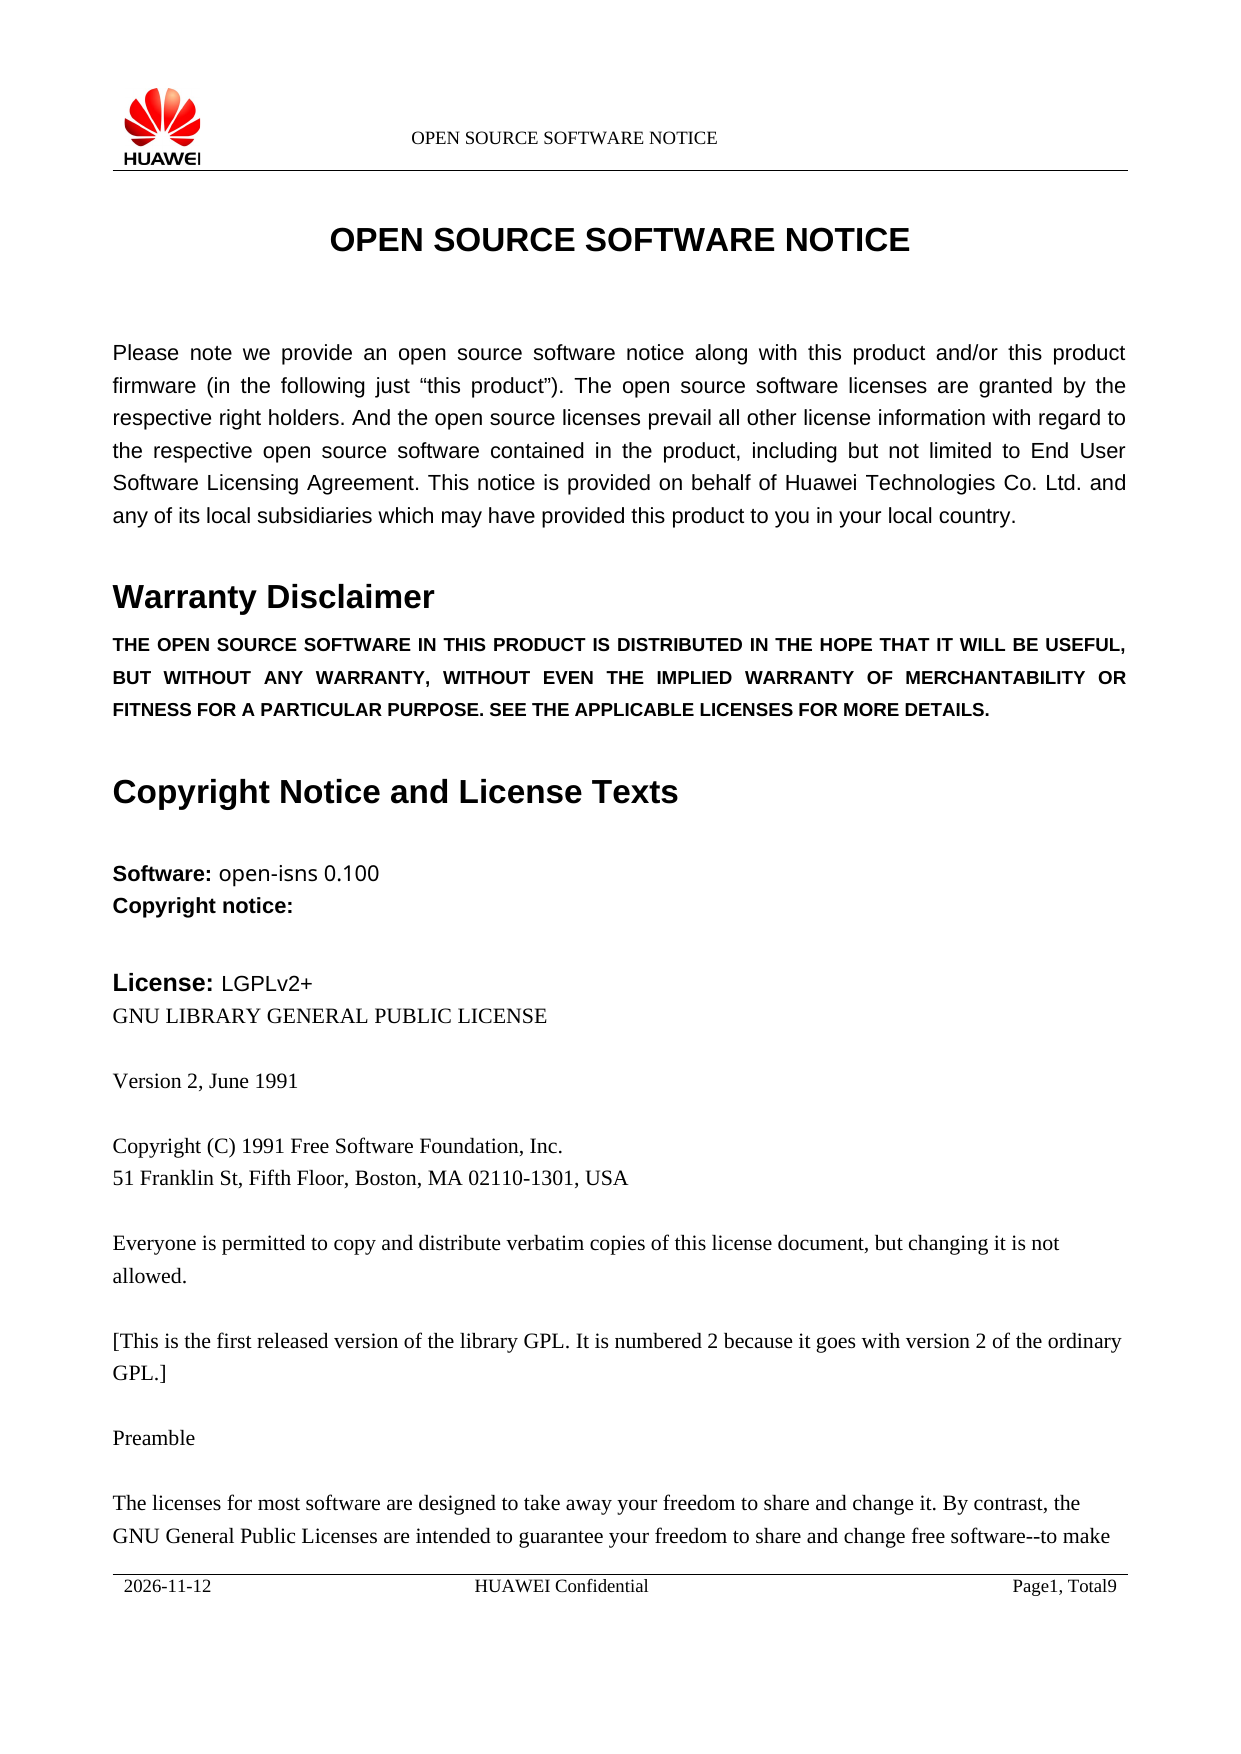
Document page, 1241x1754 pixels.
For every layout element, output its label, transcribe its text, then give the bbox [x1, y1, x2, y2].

text Copyright notice: [112, 889, 1128, 921]
text Warranty Disclaimer [112, 564, 1128, 629]
text The open source software in this product is distributed in the hope that it will be useful, but WITHOUT ANY WARRANTY, without even the implied warranty of MERCHANTABILITY or FITNESS FOR A PARTICULAR PURPOSE. See the applicable licenses for more details. [112, 629, 1128, 726]
text License: LGPLv2+ [112, 966, 1128, 999]
picture [124, 88, 201, 165]
title Software: open-isns 0.100 [112, 856, 1128, 889]
text OPEN SOURCE SOFTWARE NOTICE [112, 206, 1128, 271]
text Please note we provide an open source software notice along with this product and/or this product firmware (in the following just “this product”). The open source software licenses are granted by the respective right holders. And the open source licenses prevail all other license information with regard to the respective open source software contained in the product, including but not limited to End User Software Licensing Agreement. This notice is provided on behalf of Huawei Technologies Co. Ltd. and any of its local subsidiaries which may have provided this product to you in your local country. [112, 336, 1128, 531]
text Copyright Notice and License Texts [112, 759, 1128, 824]
